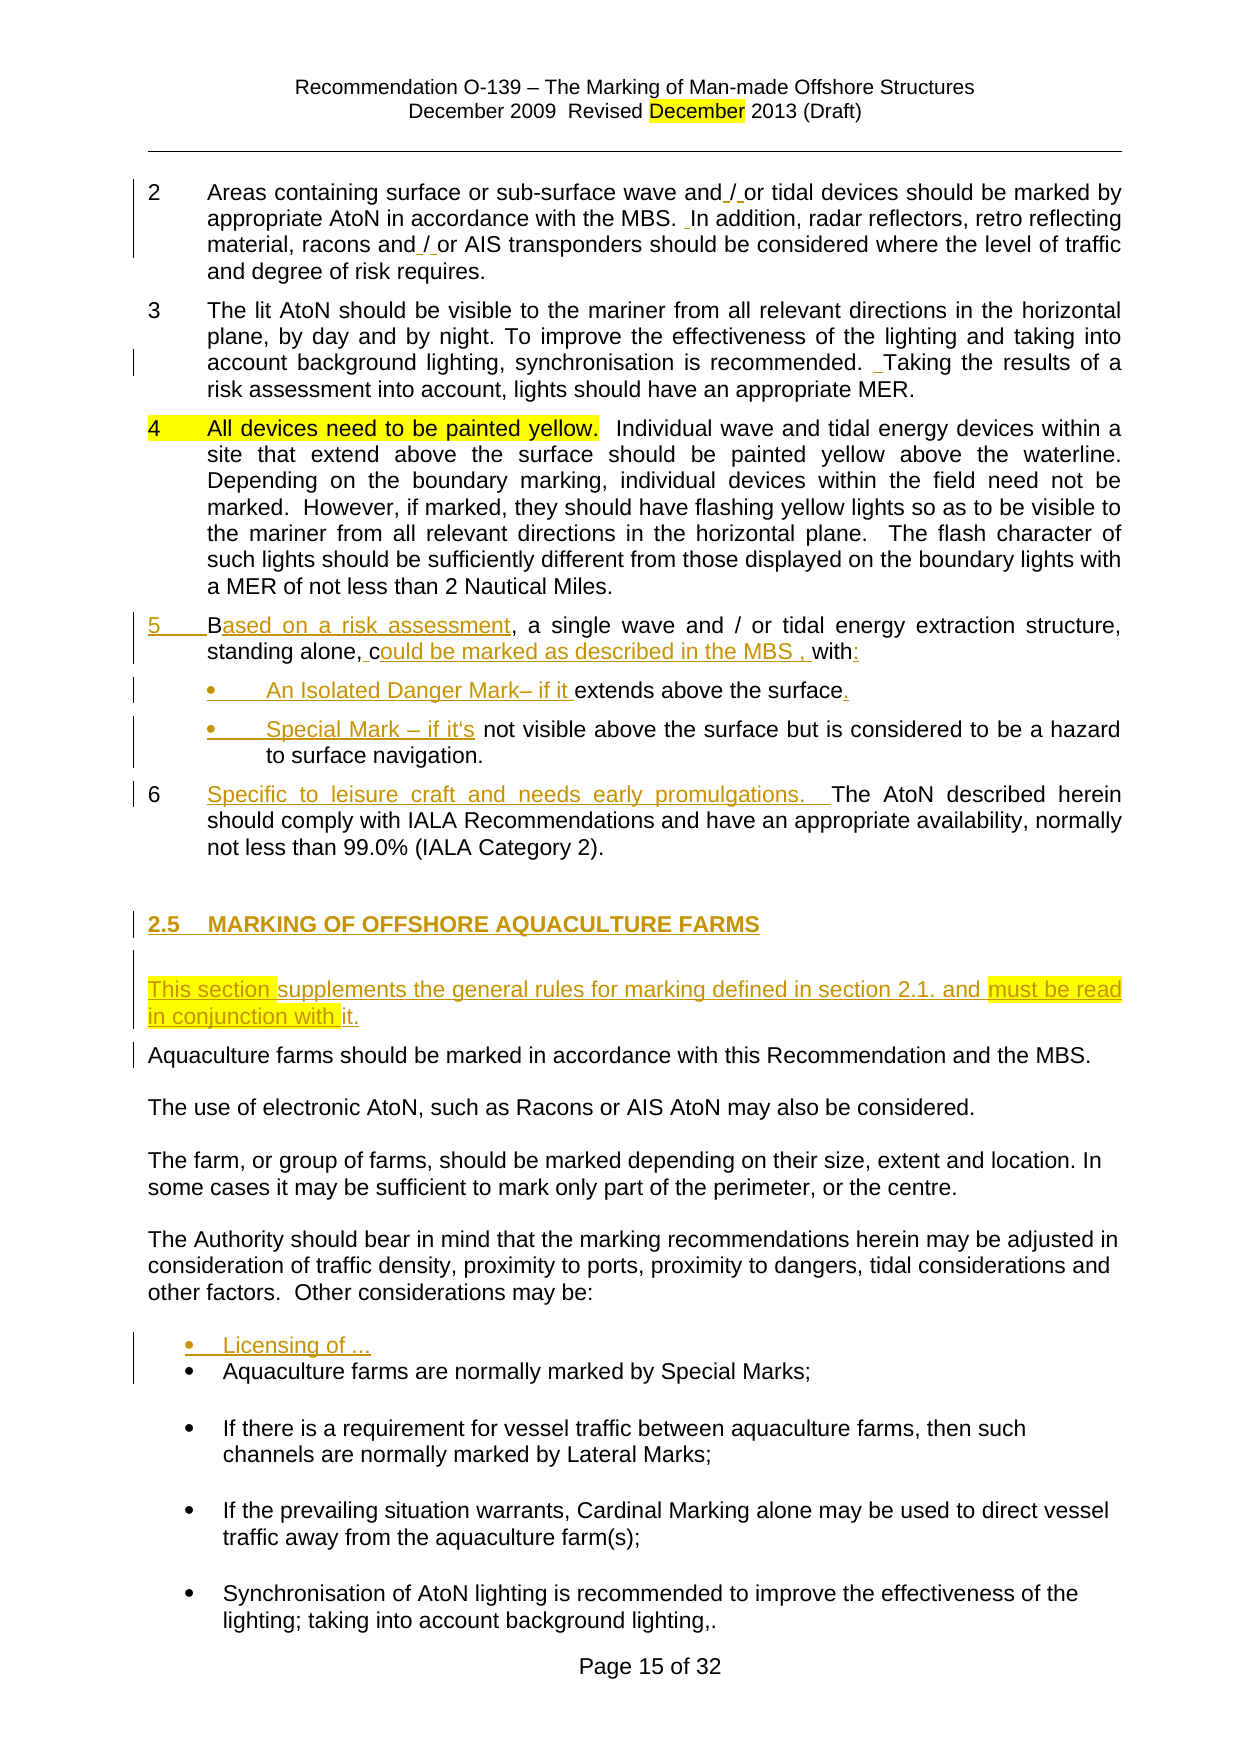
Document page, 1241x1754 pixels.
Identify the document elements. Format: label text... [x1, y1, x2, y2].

list extends above the surface [207, 677, 1122, 703]
text The use of electronic AtoN, such as Racons or AIS AtoN may also be considered. [148, 1094, 1122, 1121]
list The AtoN described herein should comply with IALA Recommendations and have an appropriate availability, normally not less than 99.0% (IALA Category 2). [148, 781, 1122, 860]
text Aquaculture farms should be marked in accordance with this Recommendation and the MBS. [148, 1042, 1122, 1068]
list If the prevailing situation warrants, Cardinal Marking alone may be used to direct vessel traffic away from the aquaculture farm(s); [185, 1497, 1122, 1550]
list Synchronisation of AtoN lighting is recommended to improve the effectiveness of the lighting; taking into account background lighting,. [185, 1580, 1122, 1633]
list All devices need to be painted yellow. Individual wave and tidal energy devices within a site that extend above the surface should be painted yellow above the waterline. Depending on the boundary marking, individual devices within the field need not be marked. However, if marked, they should have flashing yellow lights so as to be visible to the mariner from all relevant directions in the horizontal plane. The flash character of such lights should be sufficiently different from those displayed on the boundary lights with a MER of not less than 2 Nautical Miles. [148, 414, 1122, 599]
text The farm, or group of farms, should be marked depending on their size, extent and location. In some cases it may be sufficient to mark only part of the perimeter, or the centre. [148, 1147, 1122, 1200]
list B, a single wave and / or tidal energy extraction structure, standing alone,cwith [148, 612, 1122, 664]
text The Authority should bear in mind that the marking recommendations herein may be adjusted in consideration of traffic density, proximity to ports, proximity to dangers, tidal considerations and other factors. Other considerations may be: [148, 1226, 1122, 1305]
list Areas containing surface or sub-surface wave and/or tidal devices should be marked by appropriate AtoN in accordance with the MBS. In addition, radar reflectors, retro reflecting material, racons and/or AIS transponders should be considered where the level of traffic and degree of risk requires. [148, 179, 1122, 284]
list not visible above the surface but is considered to be a hazard to surface navigation. [207, 716, 1122, 768]
list The lit AtoN should be visible to the mariner from all relevant directions in the horizontal plane, by day and by night. To improve the effectiveness of the lighting and taking into account background lighting, synchronisation is recommended. Taking the results of a risk assessment into account, lights should have an appropriate MER. [148, 297, 1122, 402]
list If there is a requirement for vessel traffic between aquaculture farms, then such channels are normally marked by Lateral Marks; [185, 1414, 1122, 1467]
list Aquaculture farms are normally marked by Special Marks; [185, 1358, 1122, 1384]
